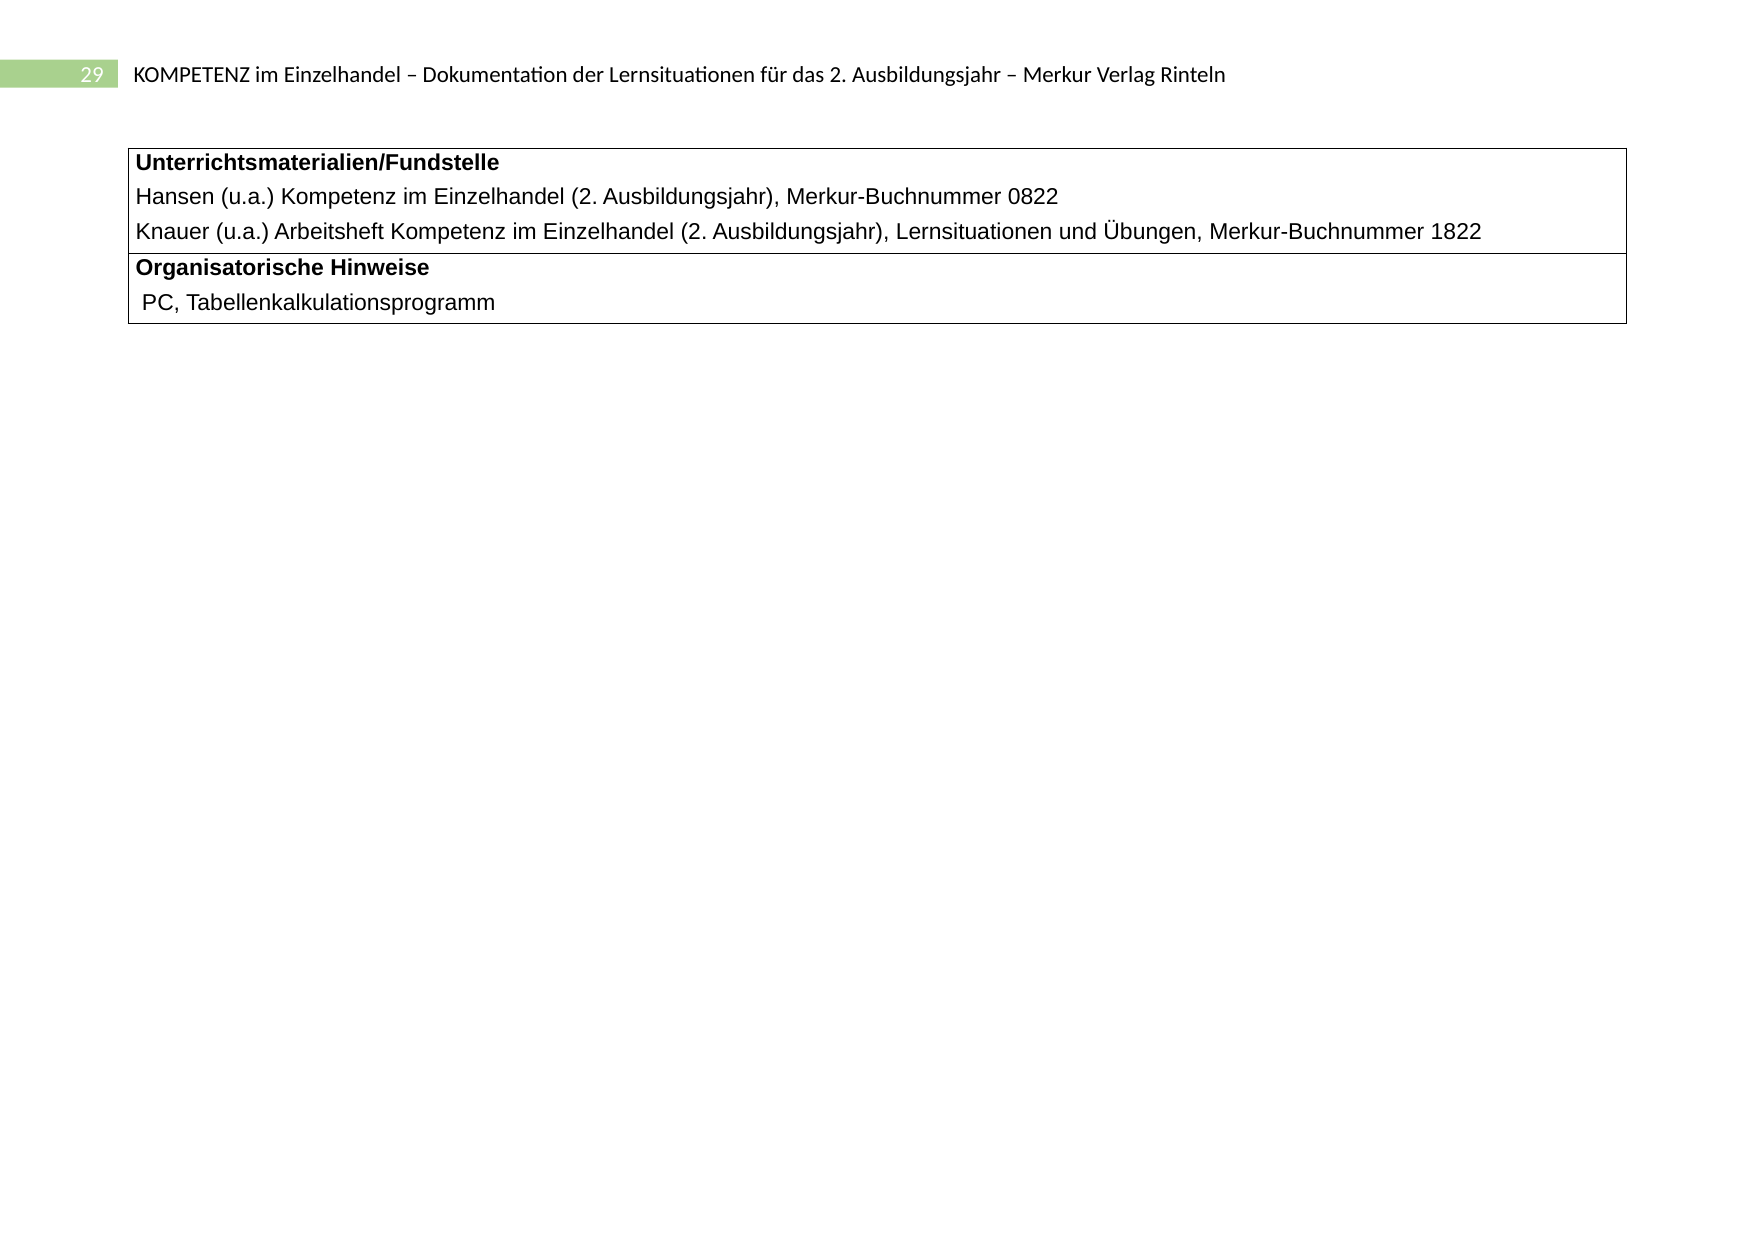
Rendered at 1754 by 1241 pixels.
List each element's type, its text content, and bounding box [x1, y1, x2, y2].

table_cell Unterrichtsmaterialien/Fundstelle Hansen (u.a.) Kompetenz im Einzelhandel (2. Ausbildungsjahr), Merkur-Buchnummer 0822 Knauer (u.a.) Arbeitsheft Kompetenz im Einzelhandel (2. Ausbildungsjahr), Lernsituationen und Übungen, Merkur-Buchnummer 1822 [129, 149, 1626, 253]
table_cell Organisatorische Hinweise PC, Tabellenkalkulationsprogramm [129, 254, 1626, 323]
